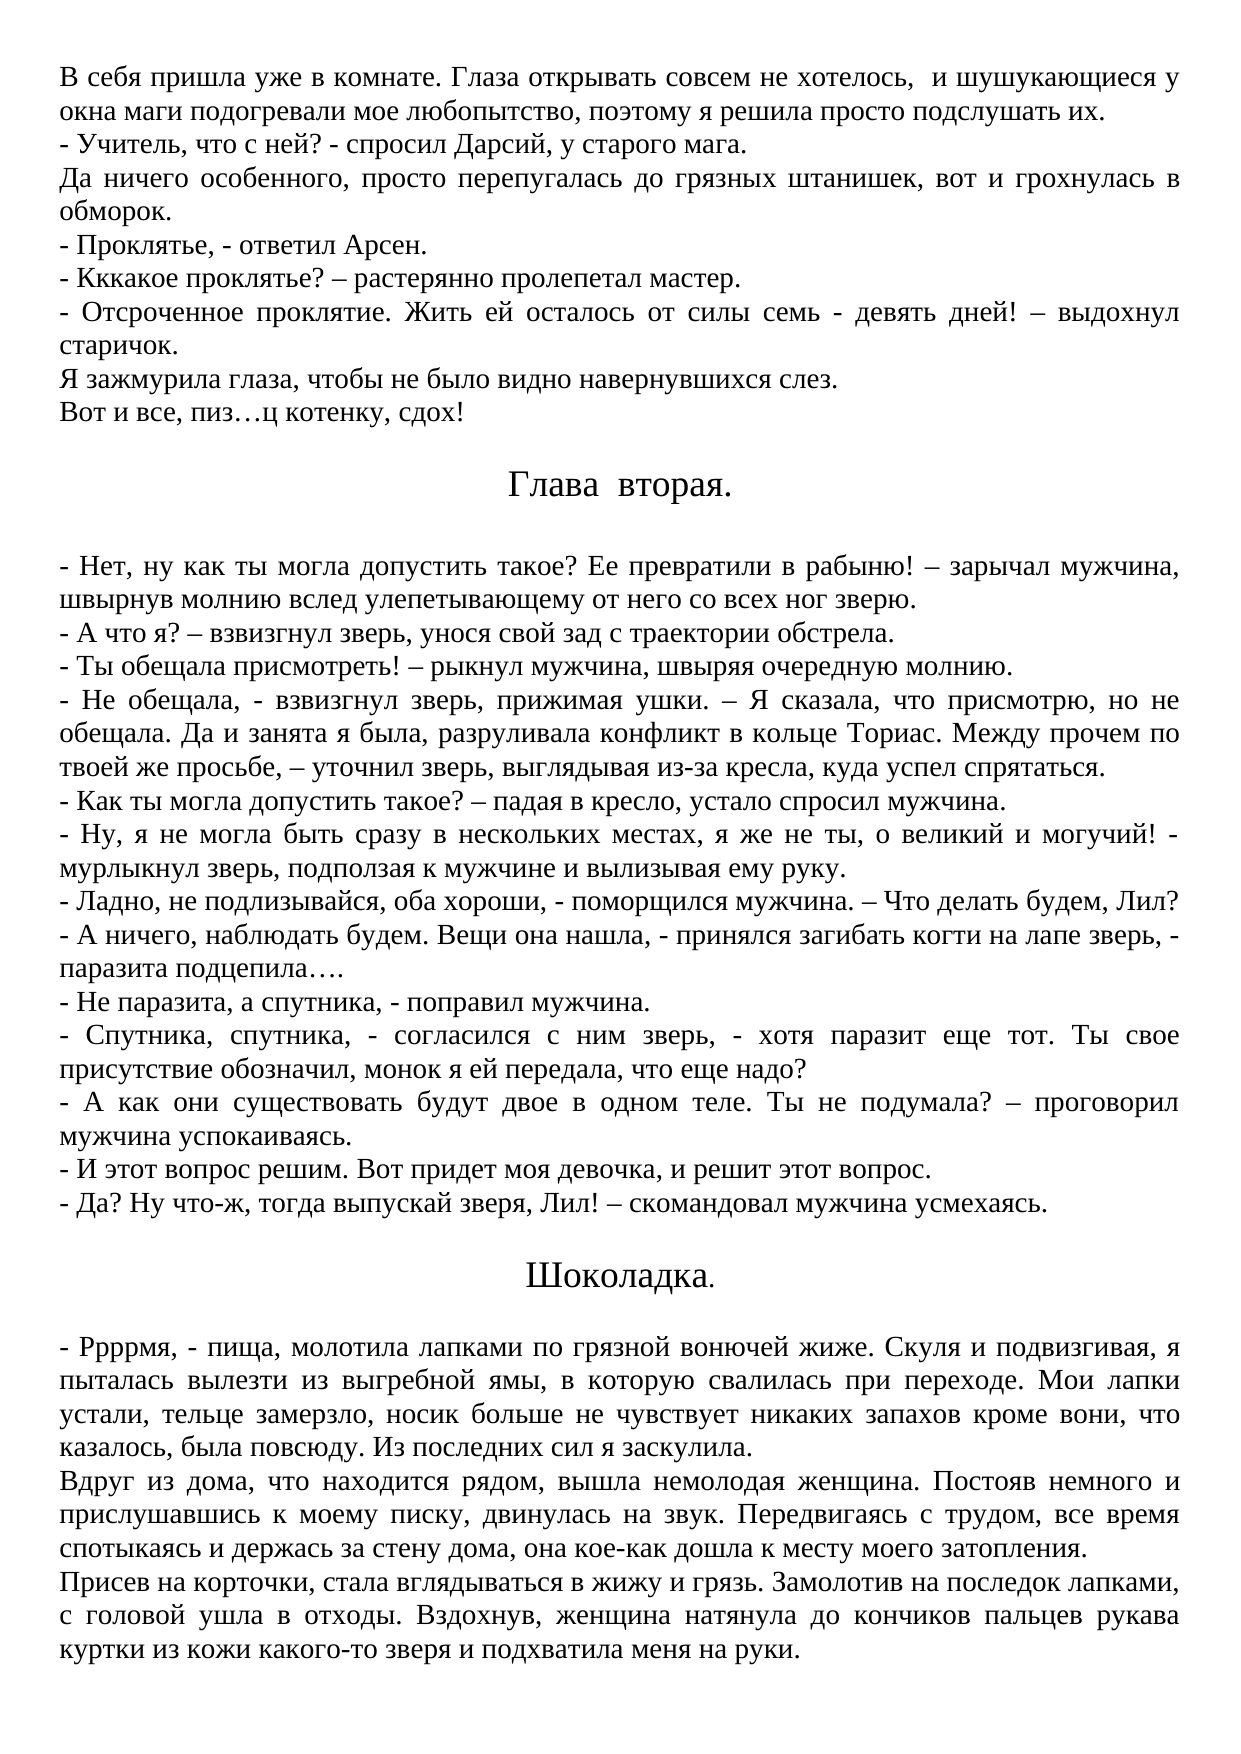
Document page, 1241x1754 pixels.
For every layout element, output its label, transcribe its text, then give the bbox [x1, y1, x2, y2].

text - И этот вопрос решим. Вот придет моя девочка, и решит этот вопрос. [59, 1152, 1181, 1185]
text Вдруг из дома, что находится рядом, вышла немолодая женщина. Постояв немного и прислушавшись к моему писку, двинулась на звук. Передвигаясь с трудом, все время спотыкаясь и держась за стену дома, она кое-как дошла к месту моего затопления. [59, 1463, 1181, 1564]
text - Не паразита, а спутника, - поправил мужчина. [59, 984, 1181, 1017]
text Шоколадка. [59, 1252, 1181, 1295]
text Я зажмурила глаза, чтобы не было видно навернувшихся слез. [59, 361, 1181, 394]
text - Ну, я не могла быть сразу в нескольких местах, я же не ты, о великий и могучий! - мурлыкнул зверь, подползая к мужчине и вылизывая ему руку. [59, 816, 1181, 883]
text - А что я? – взвизгнул зверь, унося свой зад с траектории обстрела. [59, 615, 1181, 648]
text - А как они существовать будут двое в одном теле. Ты не подумала? – проговорил мужчина успокаиваясь. [59, 1084, 1181, 1152]
text - Ты обещала присмотреть! – рыкнул мужчина, швыряя очередную молнию. [59, 648, 1181, 682]
text - Не обещала, - взвизгнул зверь, прижимая ушки. – Я сказала, что присмотрю, но не обещала. Да и занята я была, разруливала конфликт в кольце Ториас. Между прочем по твоей же просьбе, – уточнил зверь, выглядывая из-за кресла, куда успел спрятаться. [59, 682, 1181, 783]
text - Спутника, спутника, - согласился с ним зверь, - хотя паразит еще тот. Ты свое присутствие обозначил, монок я ей передала, что еще надо? [59, 1017, 1181, 1084]
text - Да? Ну что-ж, тогда выпускай зверя, Лил! – скомандовал мужчина усмехаясь. [59, 1185, 1181, 1219]
text В себя пришла уже в комнате. Глаза открывать совсем не хотелось, и шушукающиеся у окна маги подогревали мое любопытство, поэтому я решила просто подслушать их. [59, 59, 1181, 126]
text - Проклятье, - ответил Арсен. [59, 227, 1181, 260]
text - Учитель, что с ней? - спросил Дарсий, у старого мага. [59, 126, 1181, 160]
text - Отсроченное проклятие. Жить ей осталось от силы семь - девять дней! – выдохнул старичок. [59, 294, 1181, 361]
text - Как ты могла допустить такое? – падая в кресло, устало спросил мужчина. [59, 783, 1181, 816]
text - Ррррмя, - пища, молотила лапками по грязной вонючей жиже. Скуля и подвизгивая, я пыталась вылезти из выгребной ямы, в которую свалилась при переходе. Мои лапки устали, тельце замерзло, носик больше не чувствует никаких запахов кроме вони, что казалось, была повсюду. Из последних сил я заскулила. [59, 1329, 1181, 1463]
text - А ничего, наблюдать будем. Вещи она нашла, - принялся загибать когти на лапе зверь, - паразита подцепила…. [59, 917, 1181, 984]
text Присев на корточки, стала вглядываться в жижу и грязь. Замолотив на последок лапками, с головой ушла в отходы. Вздохнув, женщина натянула до кончиков пальцев рукава куртки из кожи какого-то зверя и подхватила меня на руки. [59, 1564, 1181, 1664]
text Да ничего особенного, просто перепугалась до грязных штанишек, вот и грохнулась в обморок. [59, 160, 1181, 227]
text - Нет, ну как ты могла допустить такое? Ее превратили в рабыню! – зарычал мужчина, швырнув молнию вслед улепетывающему от него со всех ног зверю. [59, 548, 1181, 615]
text - Кккакое проклятье? – растерянно пролепетал мастер. [59, 260, 1181, 294]
text Вот и все, пиз…ц котенку, сдох! [59, 394, 1181, 428]
text Глава вторая. [59, 462, 1181, 505]
text - Ладно, не подлизывайся, оба хороши, - поморщился мужчина. – Что делать будем, Лил? [59, 883, 1181, 917]
